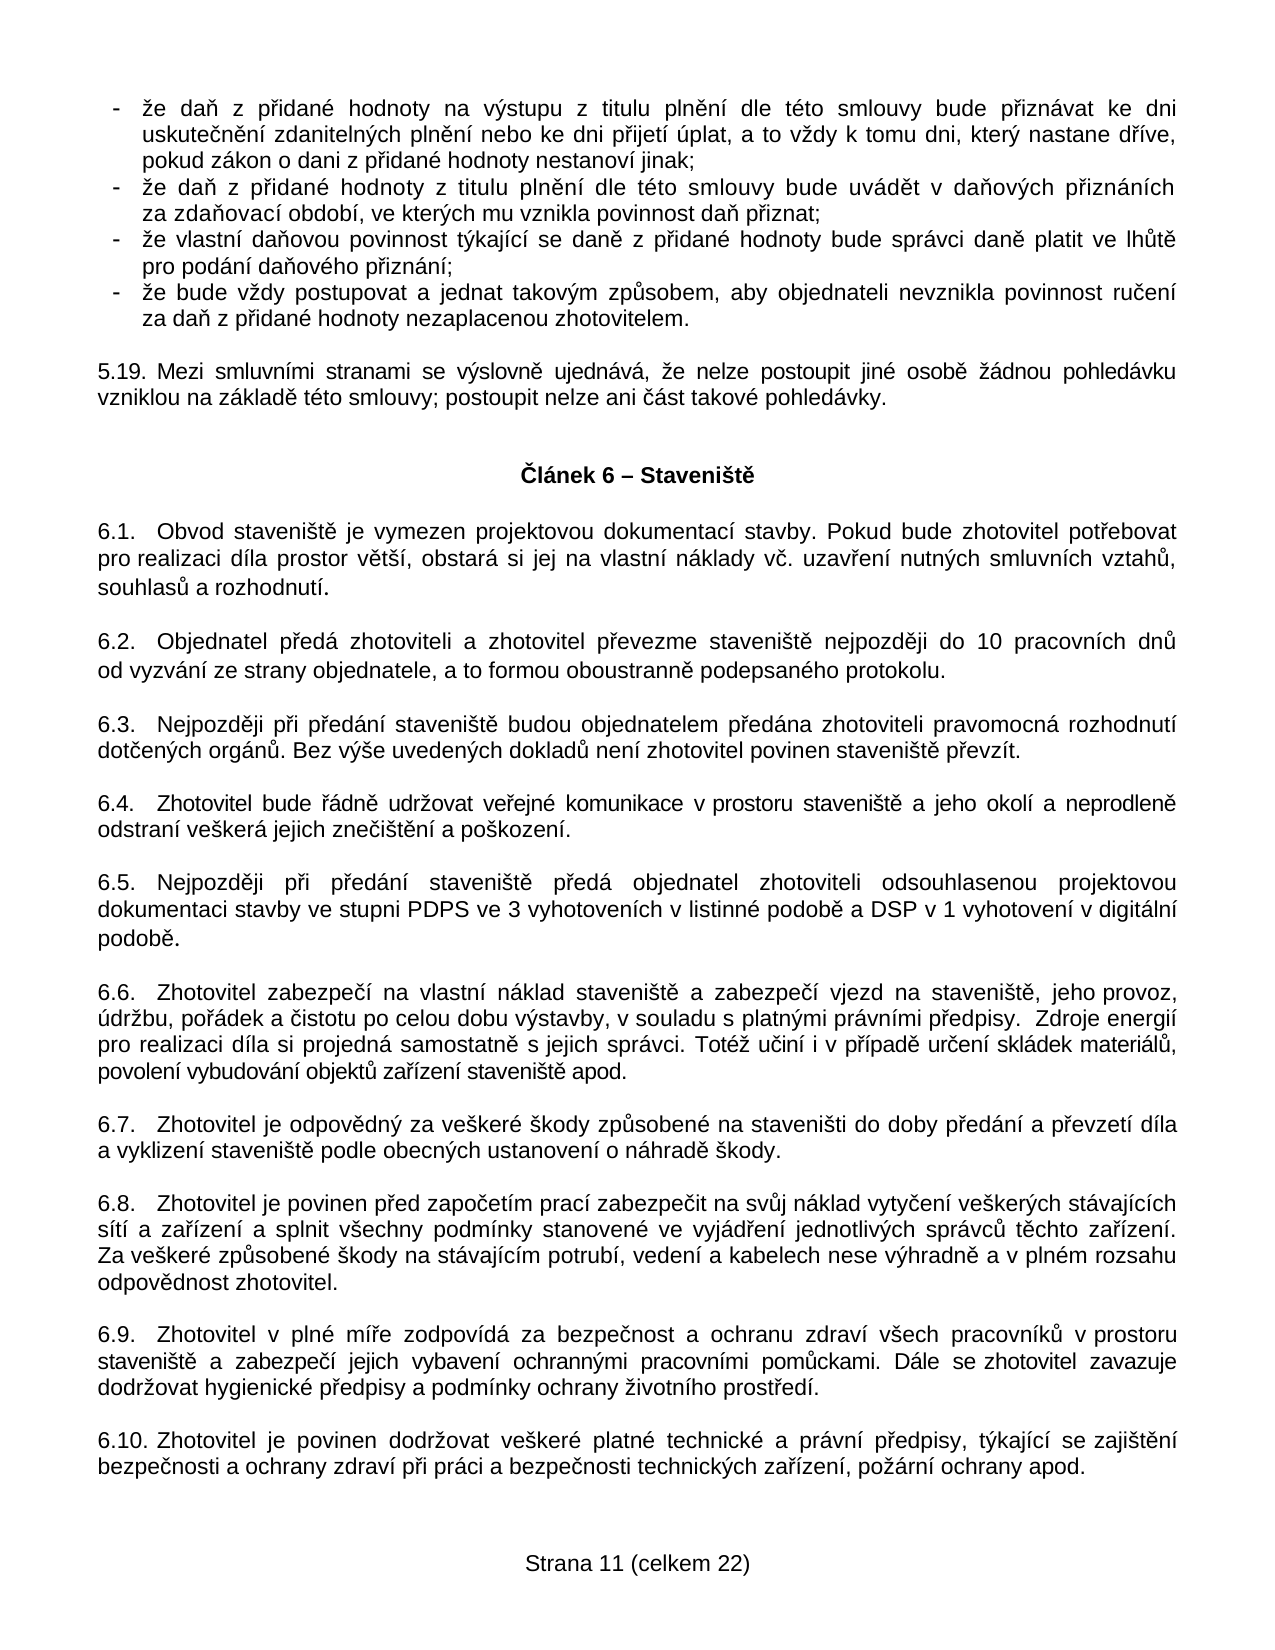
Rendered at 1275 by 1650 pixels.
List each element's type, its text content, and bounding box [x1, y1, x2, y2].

list Obvod staveniště je vymezen projektovou dokumentací stavby. Pokud bude zhotovitel potřebovat pro realizaci díla prostor větší, obstará si jej na vlastní náklady vč. uzavření nutných smluvních vztahů, souhlasů a rozhodnutí. [97, 518, 1177, 601]
list Mezi smluvními stranami se výslovně ujednává, že nelze postoupit jiné osobě žádnou pohledávku vzniklou na základě této smlouvy; postoupit nelze ani část takové pohledávky. [97, 358, 1177, 411]
list že daň z přidané hodnoty z titulu plnění dle této smlouvy bude uvádět v daňových přiznáních za zdaňovací období, ve kterých mu vznikla povinnost daň přiznat; [112, 173, 1177, 226]
list že bude vždy postupovat a jednat takovým způsobem, aby objednateli nevznikla povinnost ručení za daň z přidané hodnoty nezaplacenou zhotovitelem. [112, 279, 1177, 332]
list Zhotovitel zabezpečí na vlastní náklad staveniště a zabezpečí vjezd na staveniště, jeho provoz, údržbu, pořádek a čistotu po celou dobu výstavby, v souladu s platnými právními předpisy. Zdroje energií pro realizaci díla si projedná samostatně s jejich správci. Totéž učiní i v případě určení skládek materiálů, povolení vybudování objektů zařízení staveniště apod. [97, 979, 1177, 1084]
list Zhotovitel je povinen před započetím prací zabezpečit na svůj náklad vytyčení veškerých stávajících sítí a zařízení a splnit všechny podmínky stanovené ve vyjádření jednotlivých správců těchto zařízení. Za veškeré způsobené škody na stávajícím potrubí, vedení a kabelech nese výhradně a v plném rozsahu odpovědnost zhotovitel. [97, 1189, 1177, 1295]
list Nejpozději při předání staveniště předá objednatel zhotoviteli odsouhlasenou projektovou dokumentaci stavby ve stupni PDPS ve 3 vyhotoveních v listinné podobě a DSP v 1 vyhotovení v digitální podobě. [97, 869, 1177, 952]
text Článek 6 – Staveniště [97, 462, 1177, 488]
list Zhotovitel bude řádně udržovat veřejné komunikace v prostoru staveniště a jeho okolí a neprodleně odstraní veškerá jejich znečištění a poškození. [97, 790, 1177, 843]
list Zhotovitel je povinen dodržovat veškeré platné technické a právní předpisy, týkající se zajištění bezpečnosti a ochrany zdraví při práci a bezpečnosti technických zařízení, požární ochrany apod. [97, 1427, 1177, 1479]
list Objednatel předá zhotoviteli a zhotovitel převezme staveniště nejpozději do 10 pracovních dnů od vyzvání ze strany objednatele, a to formou oboustranně podepsaného protokolu. [97, 628, 1177, 685]
list že daň z přidané hodnoty na výstupu z titulu plnění dle této smlouvy bude přiznávat ke dni uskutečnění zdanitelných plnění nebo ke dni přijetí úplat, a to vždy k tomu dni, který nastane dříve, pokud zákon o dani z přidané hodnoty nestanoví jinak; [112, 94, 1177, 173]
list Zhotovitel v plné míře zodpovídá za bezpečnost a ochranu zdraví všech pracovníků v prostoru staveniště a zabezpečí jejich vybavení ochrannými pracovními pomůckami. Dále se zhotovitel zavazuje dodržovat hygienické předpisy a podmínky ochrany životního prostředí. [97, 1321, 1177, 1400]
list Nejpozději při předání staveniště budou objednatelem předána zhotoviteli pravomocná rozhodnutí dotčených orgánů. Bez výše uvedených dokladů není zhotovitel povinen staveniště převzít. [97, 711, 1177, 764]
list Zhotovitel je odpovědný za veškeré škody způsobené na staveništi do doby předání a převzetí díla a vyklizení staveniště podle obecných ustanovení o náhradě škody. [97, 1111, 1177, 1163]
list že vlastní daňovou povinnost týkající se daně z přidané hodnoty bude správci daně platit ve lhůtě pro podání daňového přiznání; [112, 226, 1177, 279]
